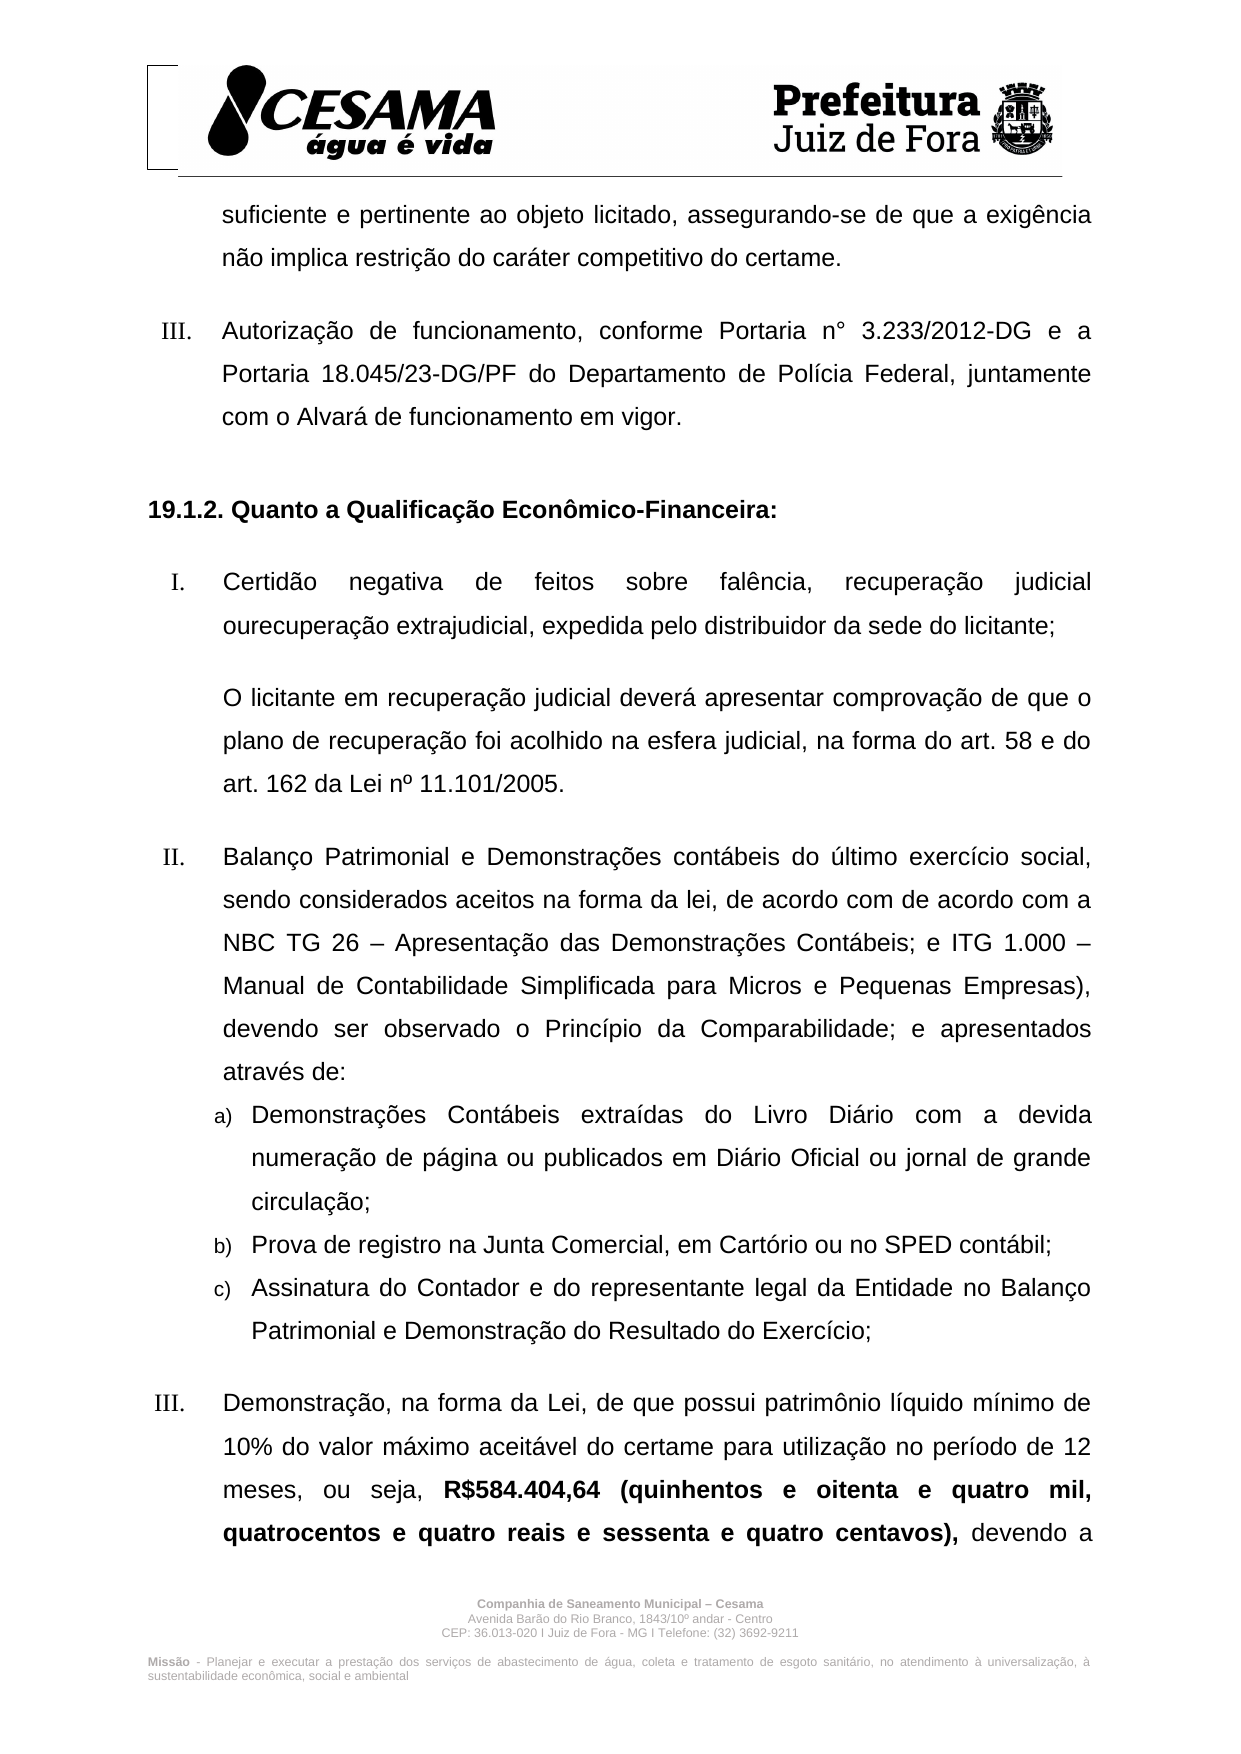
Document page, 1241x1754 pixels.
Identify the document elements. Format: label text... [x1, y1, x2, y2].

list Prova de registro na Junta Comercial, em Cartório ou no SPED contábil; [214, 1230, 1093, 1258]
picture [178, 65, 1063, 177]
list Demonstrações Contábeis extraídas do Livro Diário com a devida numeração de página ou publicados em Diário Oficial ou jornal de grande circulação; [214, 1100, 1093, 1215]
list Certidão negativa de feitos sobre falência, recuperação judicial ourecuperação extrajudicial, expedida pelo distribuidor da sede do licitante; [185, 567, 1093, 639]
text 19.1.2. Quanto a Qualificação Econômico-Financeira: [148, 495, 1093, 524]
text O licitante em recuperação judicial deverá apresentar comprovação de que o plano de recuperação foi acolhido na esfera judicial, na forma do art. 58 e do art. 162 da Lei nº 11.101/2005. [223, 683, 1093, 798]
list Autorização de funcionamento, conforme Portaria n° 3.233/2012-DG e a Portaria 18.045/23-DG/PF do Departamento de Polícia Federal, juntamente com o Alvará de funcionamento em vigor. [192, 316, 1093, 431]
list Assinatura do Contador e do representante legal da Entidade no Balanço Patrimonial e Demonstração do Resultado do Exercício; [214, 1273, 1093, 1345]
list Balanço Patrimonial e Demonstrações contábeis do último exercício social, sendo considerados aceitos na forma da lei, de acordo com de acordo com a NBC TG 26 – Apresentação das Demonstrações Contábeis; e ITG 1.000 – Manual de Contabilidade Simplificada para Micros e Pequenas Empresas), devendo ser observado o Princípio da Comparabilidade; e apresentados através de: [185, 841, 1093, 1086]
